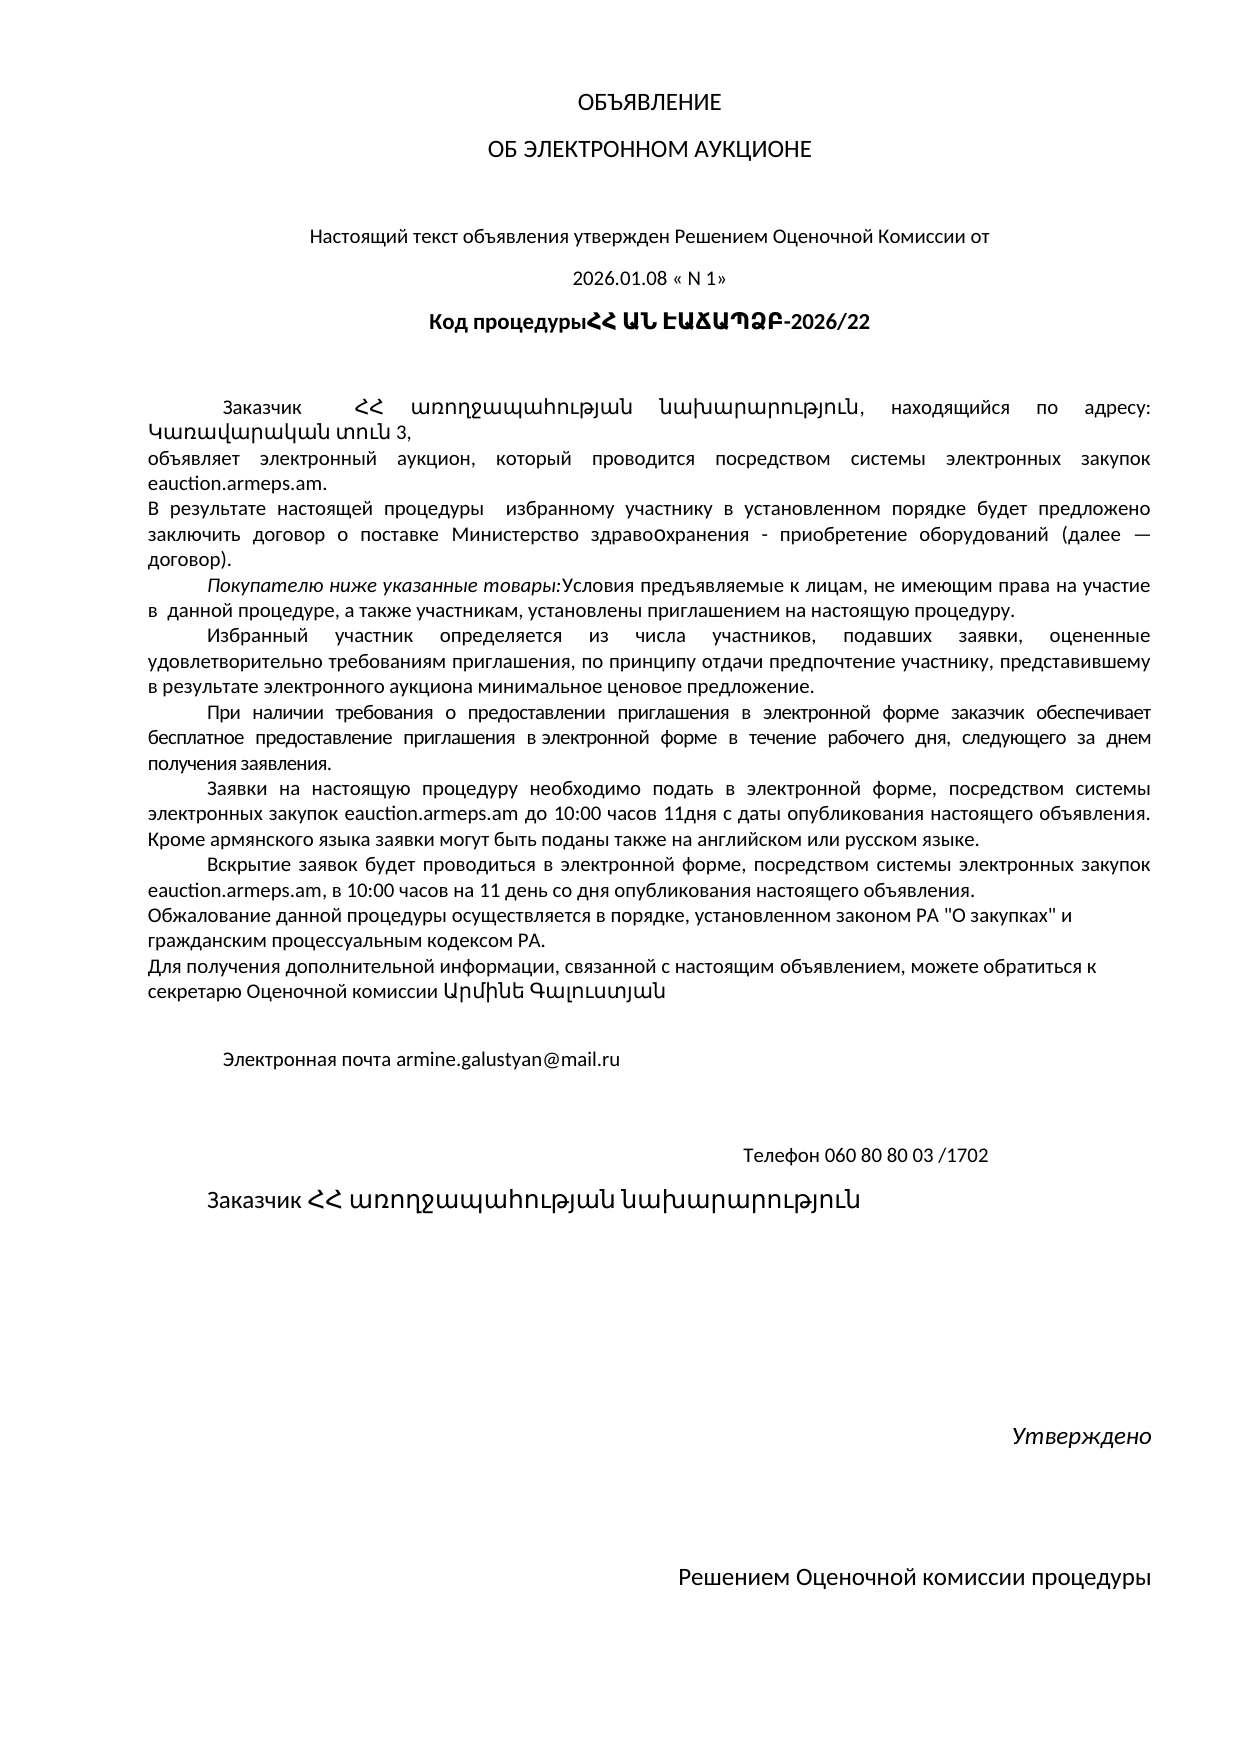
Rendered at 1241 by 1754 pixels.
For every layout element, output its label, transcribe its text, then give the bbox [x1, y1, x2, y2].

text Покупателю ниже указанные товары:Условия предъявляемые к лицам, не имеющим права на участие в данной процедуре, а также участникам, установлены приглашением на настоящую процедуру. [148, 572, 1152, 623]
text При наличии требования о предоставлении приглашения в электронной форме заказчик обеспечивает бесплатное предоставление приглашения в электронной форме в течение рабочего дня, следующего за днем получения заявления. [148, 699, 1152, 775]
text ОБ ЭЛЕКТРОННОМ АУКЦИОНЕ [148, 134, 1152, 164]
text 2026.01.08 « N 1» [148, 265, 1152, 290]
text Заказчик ՀՀ առողջապահության նախարարություն, находящийся по адресу: Կառավարական տուն 3, [148, 394, 1152, 445]
text Настоящий текст объявления утвержден Решением Оценочной Комиссии от [148, 223, 1152, 248]
text Телефон 060 80 80 03 /1702 [325, 1088, 1152, 1167]
text Вскрытие заявок будет проводиться в электронной форме, посредством системы электронных закупок eauction.armeps.am, в 10:00 часов на 11 день со дня опубликования настоящего объявления. [148, 851, 1152, 902]
text объявляет электронный аукцион, который проводится посредством системы электронных закупок eauction.armeps.am. [148, 445, 1152, 496]
text Заказчик ՀՀ առողջապահության նախարարություն [148, 1184, 1152, 1214]
text ОБЪЯВЛЕНИЕ [148, 86, 1152, 117]
text Избранный участник определяется из числа участников, подавших заявки, оцененные удовлетворительно требованиям приглашения, по принципу отдачи предпочтение участнику, представившему в результате электронного аукциона минимальное ценовое предложение. [148, 623, 1152, 699]
text Утверждено [148, 1420, 1152, 1450]
text Обжалование данной процедуры осуществляется в порядке, установленном законом РА "О закупках" и гражданским процессуальным кодексом РА. [148, 902, 1152, 953]
text Для получения дополнительной информации, связанной с настоящим объявлением, можете обратиться к секретарю Оценочной комиссии Արմինե Գալուստյան [148, 953, 1152, 1004]
text Электронная почта armine.galustyan@mail.ru [148, 1046, 1152, 1071]
text В результате настоящей процедуры избранному участнику в установленном порядке будет предложено заключить договор о поставке Министерство здравоօхранения - приобретение оборудований (далее — договор). [148, 496, 1152, 572]
text Решением Оценочной комиссии процедуры [148, 1561, 1152, 1592]
text Заявки на настоящую процедуру необходимо подать в электронной форме, посредством системы электронных закупок eauction.armeps.am до 10:00 часов 11дня с даты опубликования настоящего объявления. Кроме армянского языка заявки могут быть поданы также на английском или русском языке. [148, 775, 1152, 851]
text Код процедурыՀՀ ԱՆ ԷԱՃԱՊՁԲ-2026/22 [148, 307, 1152, 335]
